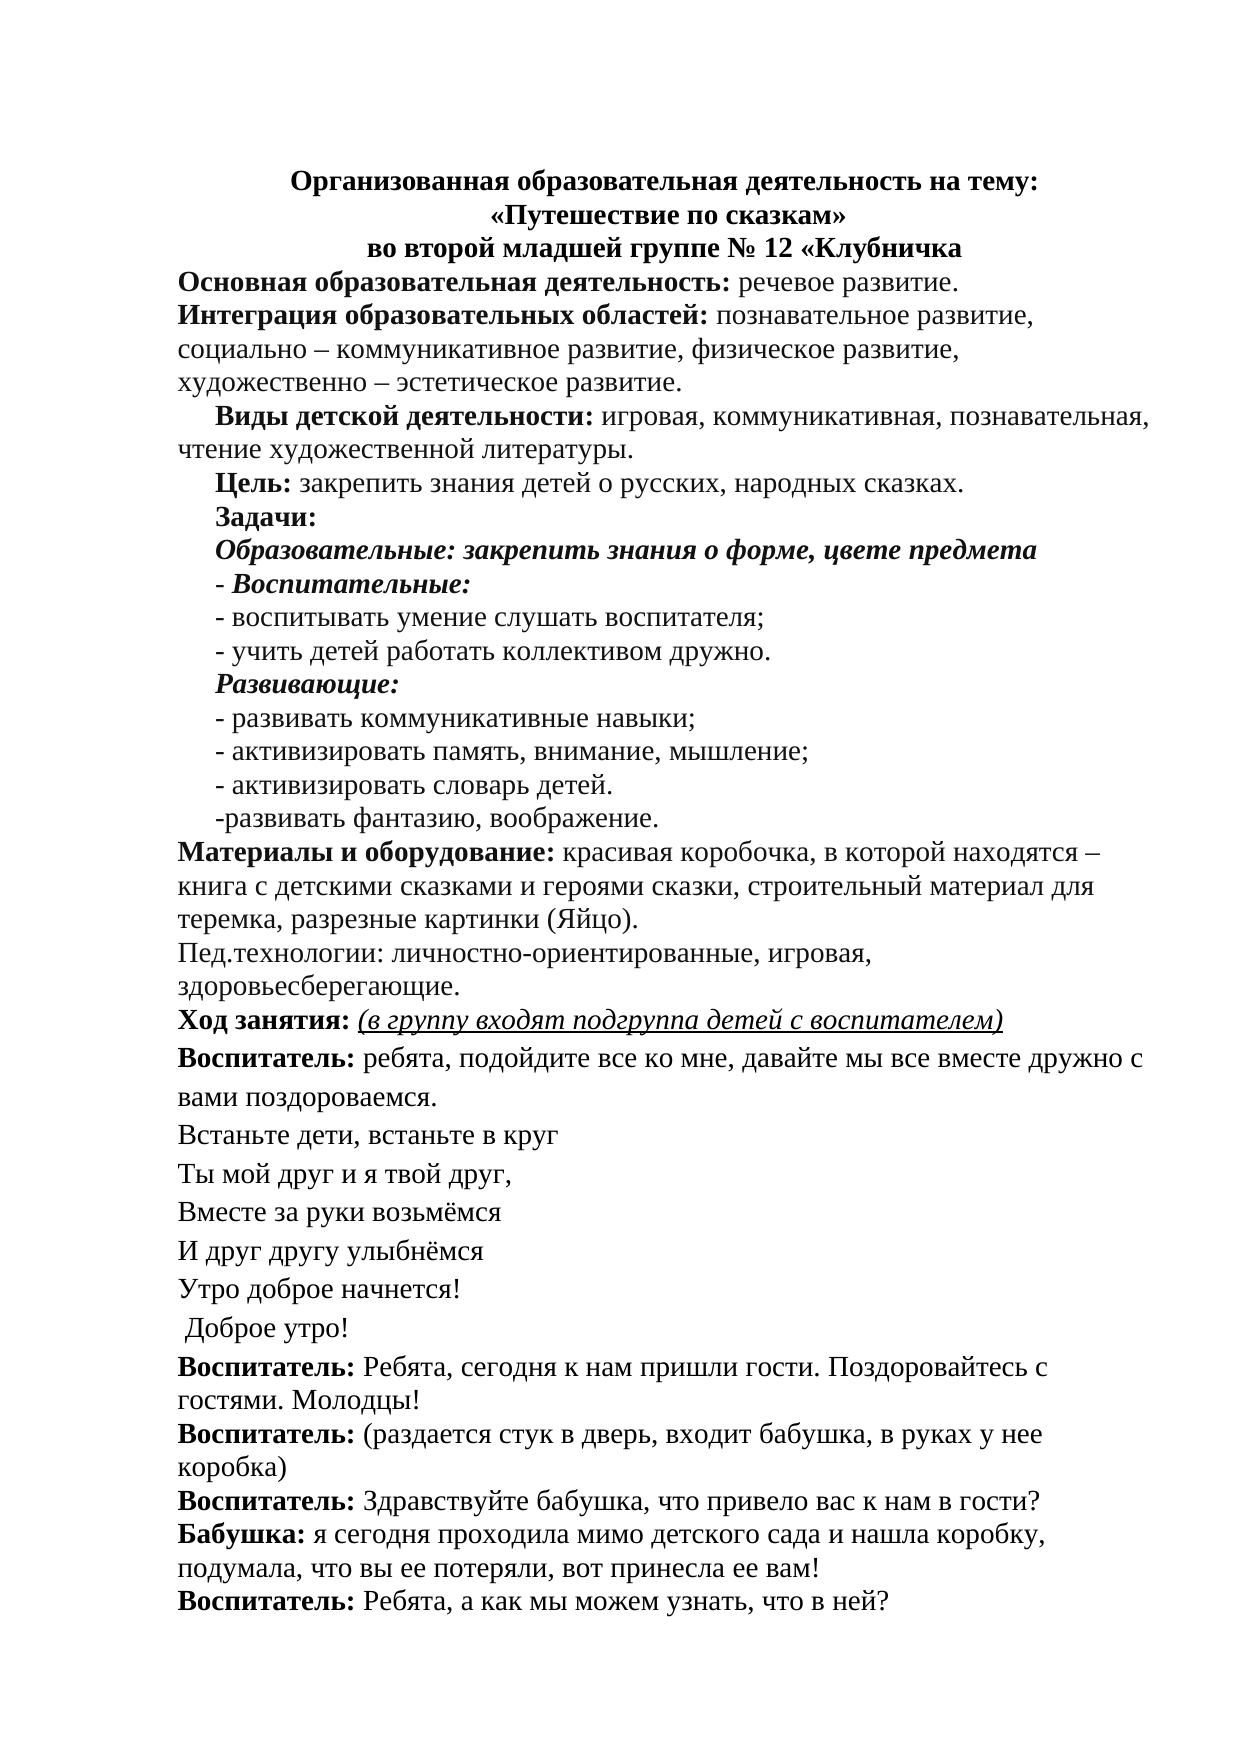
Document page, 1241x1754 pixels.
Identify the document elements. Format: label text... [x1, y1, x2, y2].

subtitle Организованная образовательная деятельность на тему: [177, 130, 1152, 197]
text -развивать фантазию, воображение. [177, 801, 1152, 834]
text Утро доброе начнется! [177, 1272, 1152, 1305]
text И друг другу улыбнёмся [177, 1233, 1152, 1267]
text Встаньте дети, встаньте в круг [177, 1117, 1152, 1151]
text Бабушка: я сегодня проходила мимо детского сада и нашла коробку, подумала, что вы ее потеряли, вот принесла ее вам! [177, 1516, 1152, 1583]
subtitle «Путешествие по сказкам» [177, 197, 1152, 230]
text Воспитатель: ребята, подойдите все ко мне, давайте мы все вместе дружно с вами поздороваемся. [177, 1040, 1152, 1112]
text Воспитатель: Ребята, а как мы можем узнать, что в ней? [177, 1583, 1152, 1617]
text Развивающие: [177, 666, 1152, 700]
text Интеграция образовательных областей: познавательное развитие, социально – коммуникативное развитие, физическое развитие, художественно – эстетическое развитие. [177, 297, 1152, 398]
text Ты мой друг и я твой друг, [177, 1156, 1152, 1189]
text Образовательные: закрепить знания о форме, цвете предмета [177, 532, 1152, 566]
text Доброе утро! [177, 1310, 1152, 1344]
text - развивать коммуникативные навыки; [177, 700, 1152, 733]
text Основная образовательная деятельность: речевое развитие. [177, 264, 1152, 297]
subtitle во второй младшей группе № 12 «Клубничка [177, 230, 1152, 264]
text Цель: закрепить знания детей о русских, народных сказках. [177, 465, 1152, 499]
text - учить детей работать коллективом дружно. [177, 633, 1152, 666]
text Воспитатель: Ребята, сегодня к нам пришли гости. Поздоровайтесь с гостями. Молодцы! [177, 1349, 1152, 1416]
text Воспитатель: (раздается стук в дверь, входит бабушка, в руках у нее коробка) [177, 1416, 1152, 1483]
text Задачи: [177, 499, 1152, 532]
text Материалы и оборудование: красивая коробочка, в которой находятся – книга с детскими сказками и героями сказки, строительный материал для теремка, разрезные картинки (Яйцо). [177, 834, 1152, 935]
text Пед.технологии: личностно-ориентированные, игровая, здоровьесберегающие. [177, 935, 1152, 1002]
text Вместе за руки возьмёмся [177, 1194, 1152, 1228]
text - активизировать словарь детей. [177, 767, 1152, 801]
text Виды детской деятельности: игровая, коммуникативная, познавательная, чтение художественной литературы. [177, 398, 1152, 465]
text Воспитатель: Здравствуйте бабушка, что привело вас к нам в гости? [177, 1483, 1152, 1516]
text - воспитывать умение слушать воспитателя; [177, 599, 1152, 633]
text Ход занятия: (в группу входят подгруппа детей с воспитателем) [177, 1002, 1152, 1035]
text - Воспитательные: [177, 566, 1152, 599]
text - активизировать память, внимание, мышление; [177, 733, 1152, 767]
